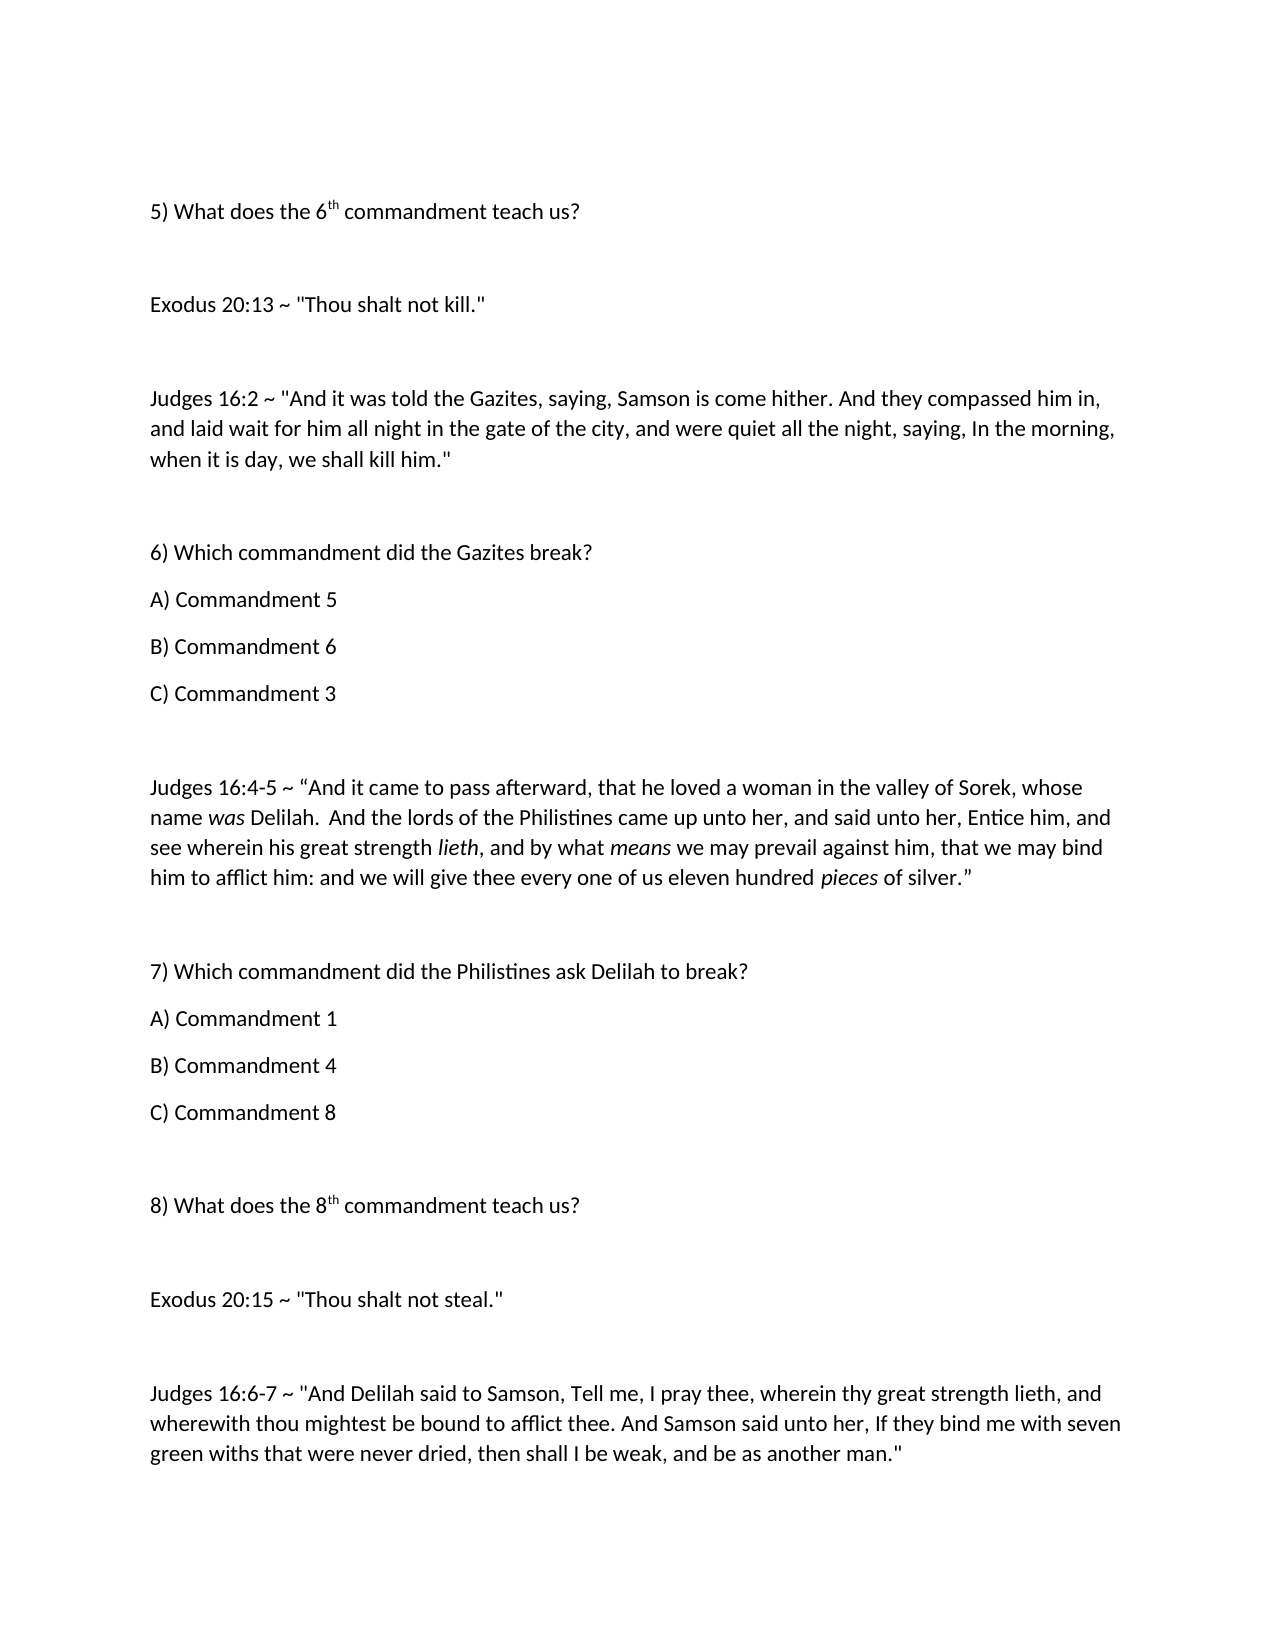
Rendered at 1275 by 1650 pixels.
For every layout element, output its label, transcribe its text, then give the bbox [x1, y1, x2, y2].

text C) Commandment 3 [150, 679, 1125, 707]
text A) Commandment 1 [150, 1004, 1125, 1032]
text 5) What does the 6th commandment teach us? [150, 197, 1125, 225]
text B) Commandment 6 [150, 632, 1125, 660]
text A) Commandment 5 [150, 585, 1125, 613]
text Exodus 20:13 ~ "Thou shalt not kill." [150, 291, 1125, 319]
text Judges 16:6-7 ~ "And Delilah said to Samson, Tell me, I pray thee, wherein thy great strength lieth, and wherewith thou mightest be bound to afflict thee. And Samson said unto her, If they bind me with seven green withs that were never dried, then shall I be weak, and be as another man." [150, 1379, 1125, 1468]
text 8) What does the 8th commandment teach us? [150, 1192, 1125, 1220]
text C) Commandment 8 [150, 1098, 1125, 1126]
text Exodus 20:15 ~ "Thou shalt not steal." [150, 1285, 1125, 1313]
text 6) Which commandment did the Gazites break? [150, 538, 1125, 567]
text Judges 16:4-5 ~ “And it came to pass afterward, that he loved a woman in the valley of Sorek, whose name was Delilah. And the lords of the Philistines came up unto her, and said unto her, Entice him, and see wherein his great strength lieth, and by what means we may prevail against him, that we may bind him to afflict him: and we will give thee every one of us eleven hundred pieces of silver.” [150, 773, 1125, 892]
text B) Commandment 4 [150, 1051, 1125, 1079]
text Judges 16:2 ~ "And it was told the Gazites, saying, Samson is come hither. And they compassed him in, and laid wait for him all night in the gate of the city, and were quiet all the night, saying, In the morning, when it is day, we shall kill him." [150, 384, 1125, 473]
text 7) Which commandment did the Philistines ask Delilah to break? [150, 957, 1125, 985]
